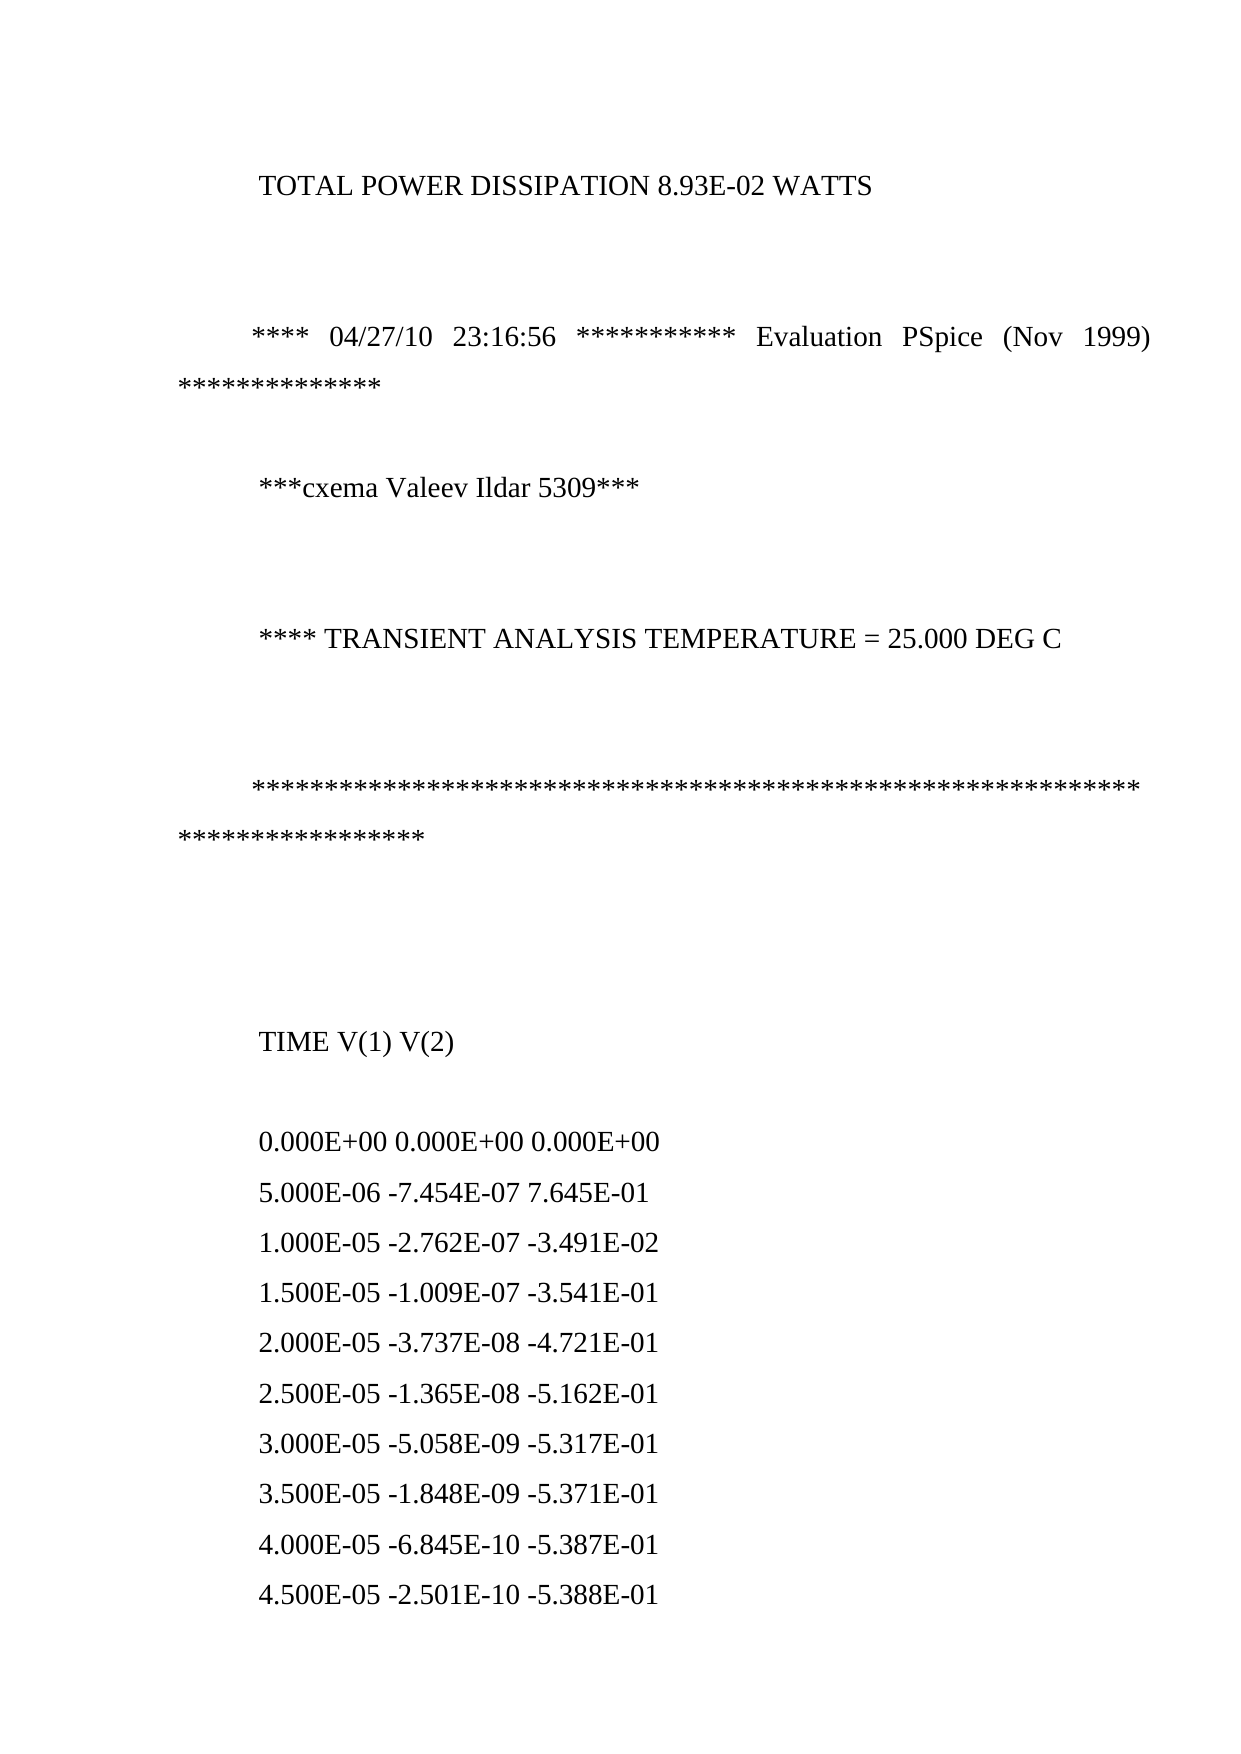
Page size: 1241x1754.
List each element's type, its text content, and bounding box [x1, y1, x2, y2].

text 4.500E-05 -2.501E-10 -5.388E-01 [177, 1577, 1152, 1611]
text 2.000E-05 -3.737E-08 -4.721E-01 [177, 1326, 1152, 1359]
text 1.500E-05 -1.009E-07 -3.541E-01 [177, 1275, 1152, 1309]
text 1.000E-05 -2.762E-07 -3.491E-02 [177, 1225, 1152, 1258]
text 4.000E-05 -6.845E-10 -5.387E-01 [177, 1527, 1152, 1560]
text 3.500E-05 -1.848E-09 -5.371E-01 [177, 1477, 1152, 1510]
text **** 04/27/10 23:16:56 *********** Evaluation PSpice (Nov 1999) ************** [177, 319, 1152, 403]
text TIME V(1) V(2) [177, 1024, 1152, 1057]
text TOTAL POWER DISSIPATION 8.93E-02 WATTS [177, 168, 1152, 202]
text ***cxema Valeev Ildar 5309*** [177, 470, 1152, 504]
text 2.500E-05 -1.365E-08 -5.162E-01 [177, 1376, 1152, 1409]
text 5.000E-06 -7.454E-07 7.645E-01 [177, 1175, 1152, 1208]
text **** TRANSIENT ANALYSIS TEMPERATURE = 25.000 DEG C [177, 621, 1152, 655]
text 0.000E+00 0.000E+00 0.000E+00 [177, 1124, 1152, 1158]
text 3.000E-05 -5.058E-09 -5.317E-01 [177, 1426, 1152, 1460]
text ****************************************************************************** [177, 772, 1152, 856]
